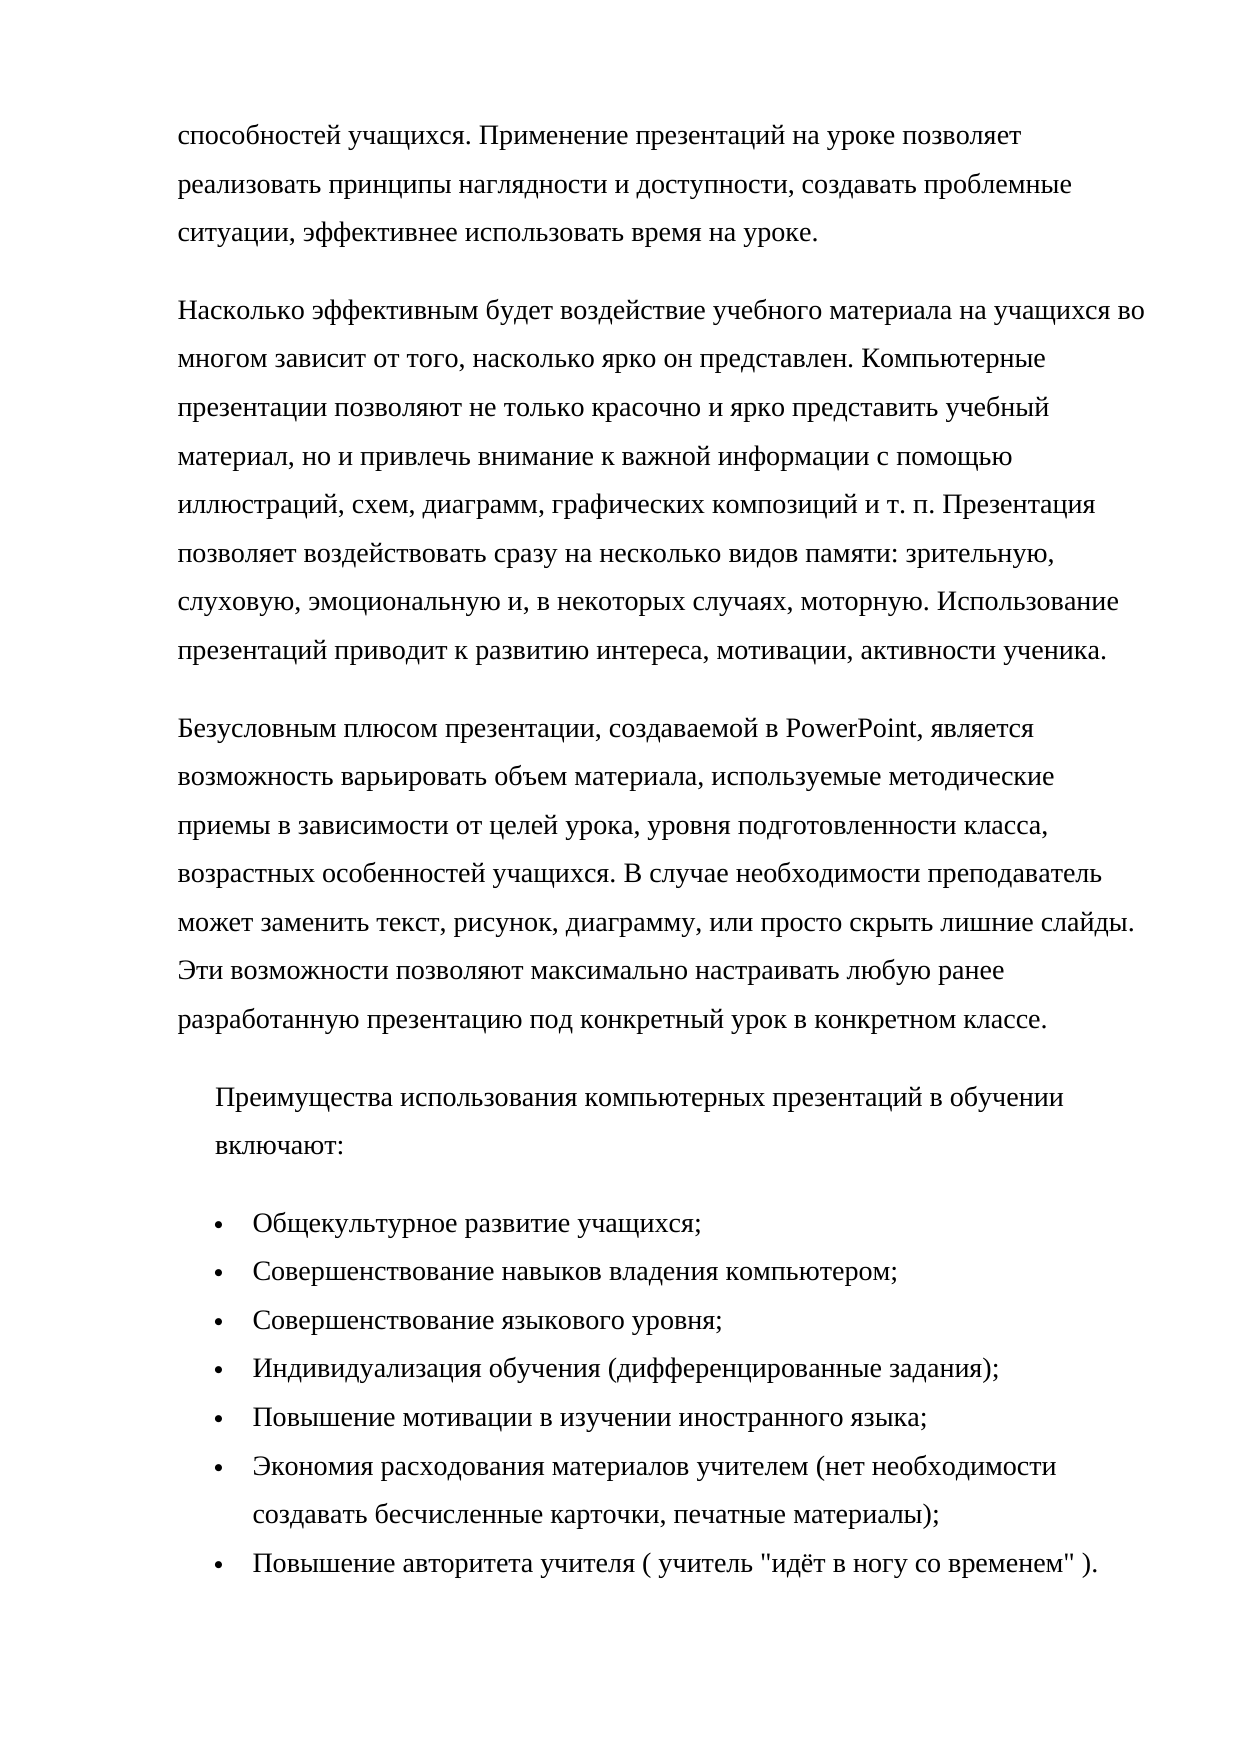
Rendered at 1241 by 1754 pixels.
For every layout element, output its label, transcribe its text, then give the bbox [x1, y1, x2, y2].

text Насколько эффективным будет воздействие учебного материала на учащихся во многом зависит от того, насколько ярко он представлен. Компьютерные презентации позволяют не только красочно и ярко представить учебный материал, но и привлечь внимание к важной информации с помощью иллюстраций, схем, диаграмм, графических композиций и т. п. Презентация позволяет воздействовать сразу на несколько видов памяти: зрительную, слуховую, эмоциональную и, в некоторых случаях, моторную. Использование презентаций приводит к развитию интереса, мотивации, активности ученика. [177, 293, 1152, 665]
text Преимущества использования компьютерных презентаций в обучении включают: [215, 1079, 1152, 1161]
list Общекультурное развитие учащихся; [215, 1206, 1152, 1238]
list Экономия расходования материалов учителем (нет необходимости создавать бесчисленные карточки, печатные материалы); [215, 1448, 1152, 1529]
text Безусловным плюсом презентации, создаваемой в PowerPoint, является возможность варьировать объем материала, используемые методические приемы в зависимости от целей урока, уровня подготовленности класса, возрастных особенностей учащихся. В случае необходимости преподаватель может заменить текст, рисунок, диаграмму, или просто скрыть лишние слайды. Эти возможности позволяют максимально настраивать любую ранее разработанную презентацию под конкретный урок в конкретном классе. [177, 711, 1152, 1034]
list Совершенствование языкового уровня; [215, 1303, 1152, 1335]
list Индивидуализация обучения (дифференцированные задания); [215, 1351, 1152, 1384]
list Повышение авторитета учителя ( учитель "идёт в ногу со временем" ). [215, 1546, 1152, 1578]
list Повышение мотивации в изучении иностранного языка; [215, 1400, 1152, 1432]
list Совершенствование навыков владения компьютером; [215, 1254, 1152, 1287]
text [177, 118, 1152, 248]
